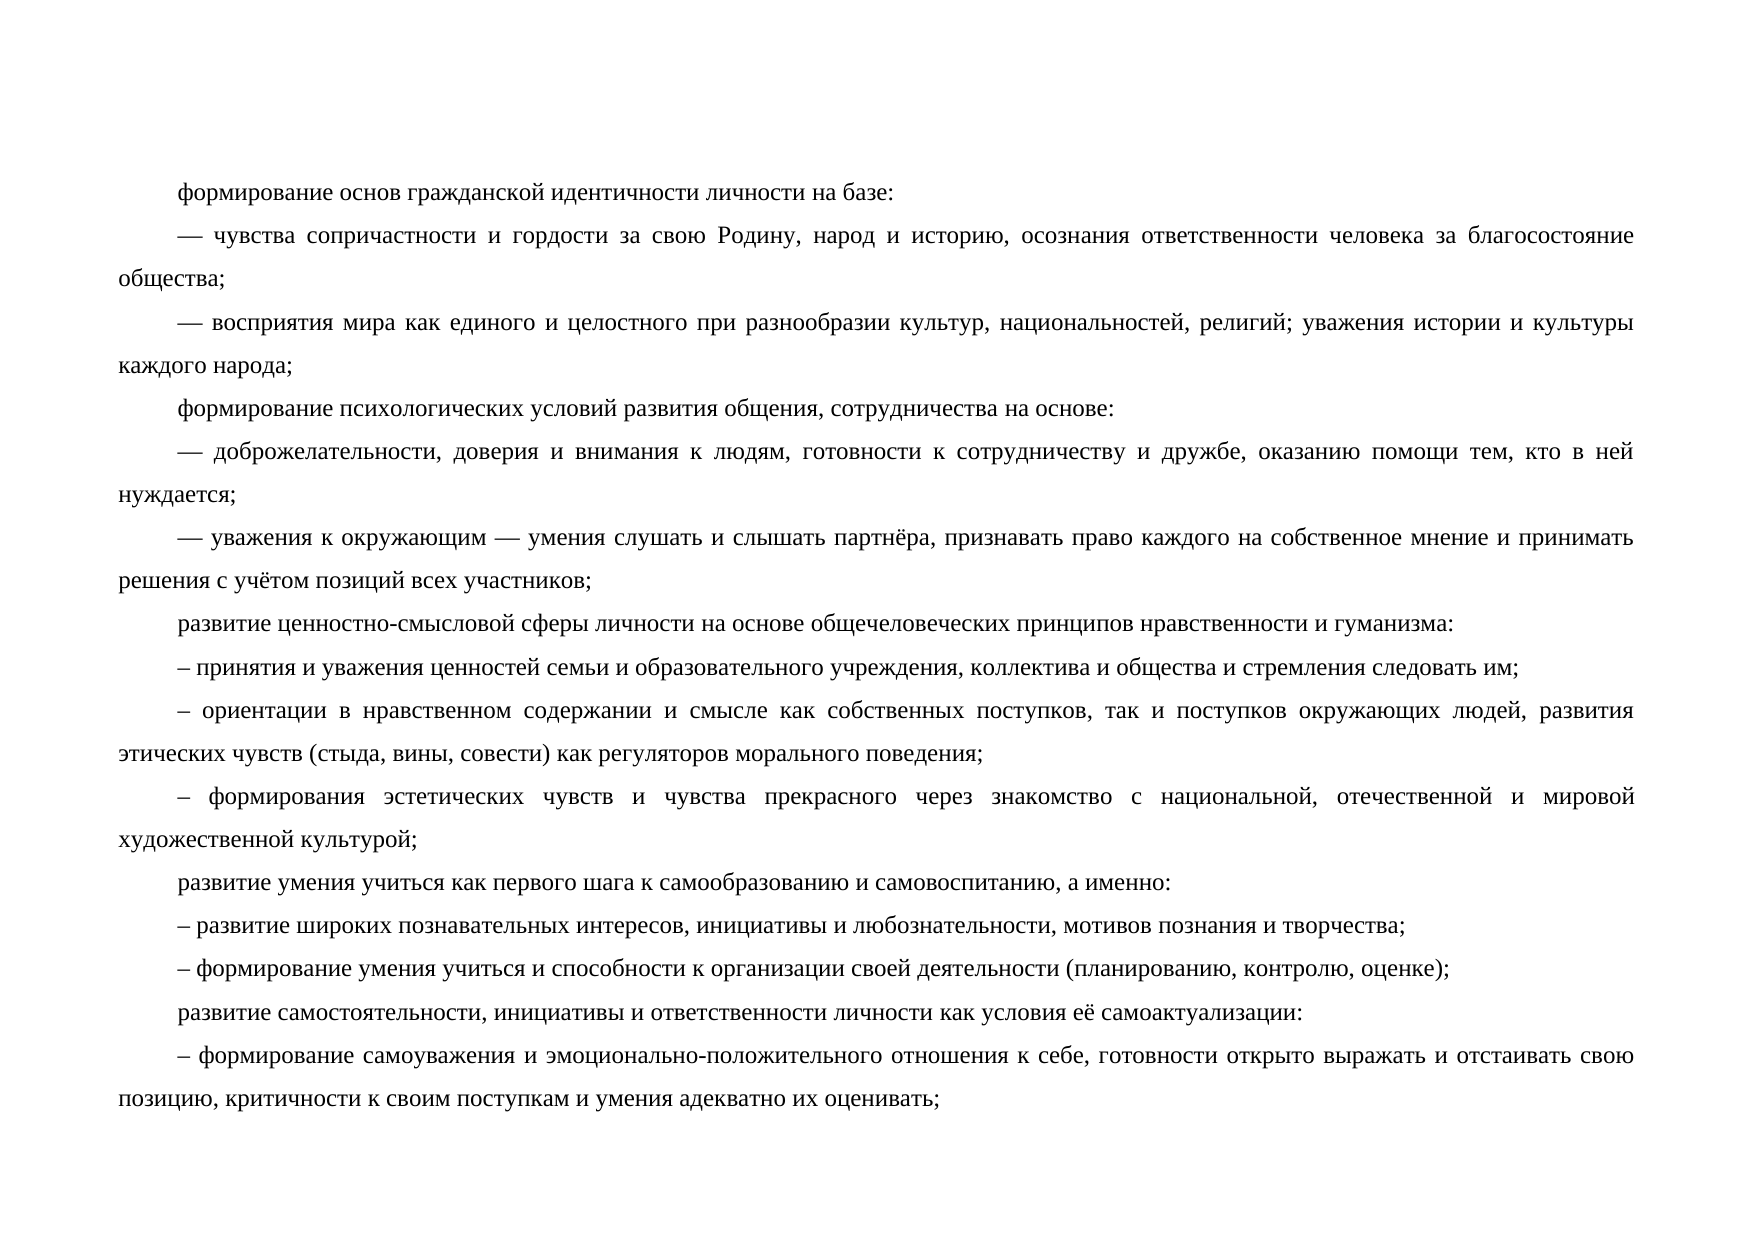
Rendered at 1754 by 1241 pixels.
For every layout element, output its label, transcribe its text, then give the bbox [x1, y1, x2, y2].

text — чувства сопричастности и гордости за свою Родину, народ и историю, осознания ответственности человека за благосостояние общества; [118, 220, 1636, 292]
text – формирование умения учиться и способности к организации своей деятельности (планированию, контролю, оценке); [118, 953, 1636, 982]
text развитие самостоятельности, инициативы и ответственности личности как условия её самоактуализации: [118, 997, 1636, 1025]
text – ориентации в нравственном содержании и смысле как собственных поступков, так и поступков окружающих людей, развития этических чувств (стыда, вины, совести) как регуляторов морального поведения; [118, 695, 1636, 767]
text развитие умения учиться как первого шага к самообразованию и самовоспитанию, а именно: [118, 867, 1636, 896]
text – формирования эстетических чувств и чувства прекрасного через знакомство с национальной, отечественной и мировой художественной культурой; [118, 781, 1636, 853]
text — уважения к окружающим — умения слушать и слышать партнёра, признавать право каждого на собственное мнение и принимать решения с учётом позиций всех участников; [118, 522, 1636, 594]
text формирование основ гражданской идентичности личности на базе: [118, 177, 1636, 206]
text – формирование самоуважения и эмоционально-положительного отношения к себе, готовности открыто выражать и отстаивать свою позицию, критичности к своим поступкам и умения адекватно их оценивать; [118, 1040, 1636, 1112]
text развитие ценностно-смысловой сферы личности на основе общечеловеческих принципов нравственности и гуманизма: [118, 608, 1636, 637]
text — доброжелательности, доверия и внимания к людям, готовности к сотрудничеству и дружбе, оказанию помощи тем, кто в ней нуждается; [118, 436, 1636, 508]
text — восприятия мира как единого и целостного при разнообразии культур, национальностей, религий; уважения истории и культуры каждого народа; [118, 307, 1636, 378]
text формирование психологических условий развития общения, сотрудничества на основе: [118, 393, 1636, 422]
text – развитие широких познавательных интересов, инициативы и любознательности, мотивов познания и творчества; [118, 910, 1636, 939]
text – принятия и уважения ценностей семьи и образовательного учреждения, коллектива и общества и стремления следовать им; [118, 652, 1636, 680]
